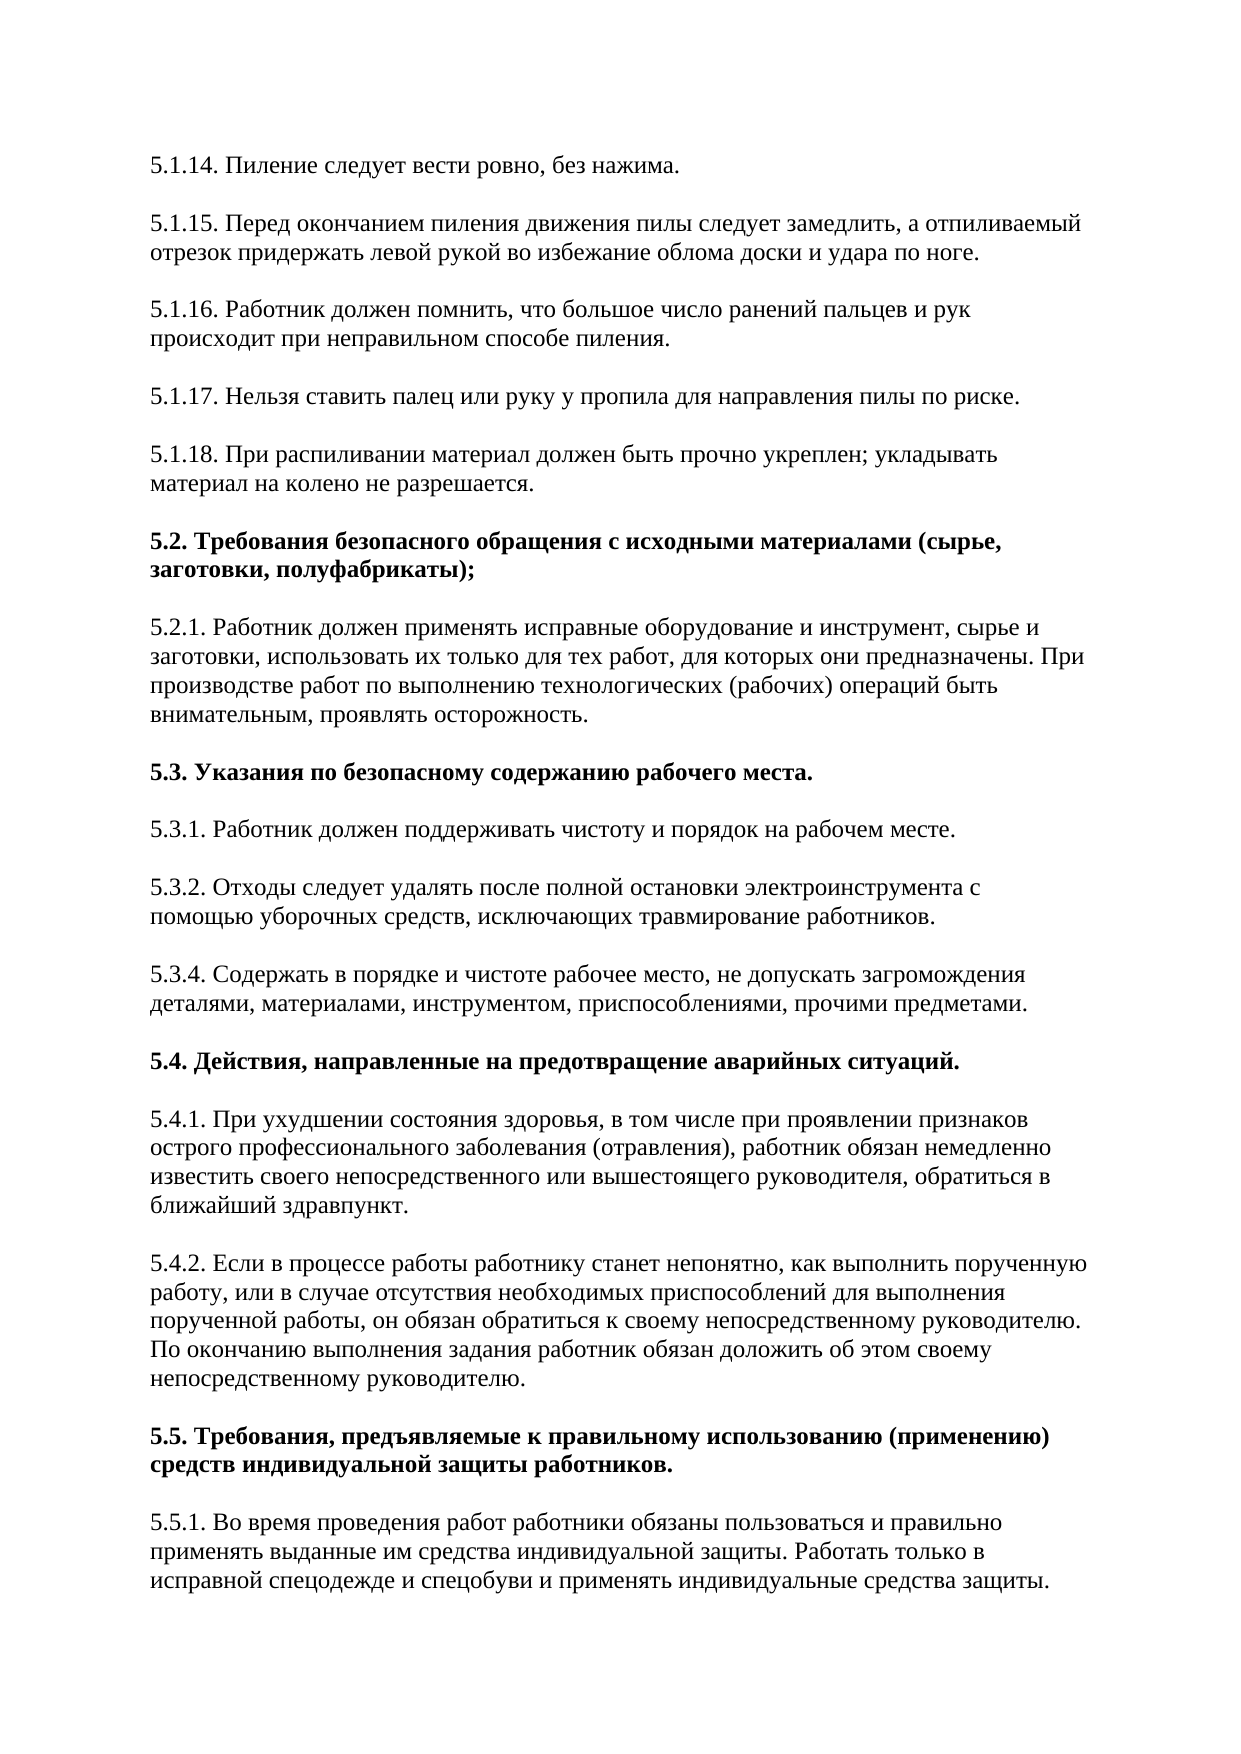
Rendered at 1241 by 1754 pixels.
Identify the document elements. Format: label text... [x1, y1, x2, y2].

text 5.3.4. Содержать в порядке и чистоте рабочее место, не допускать загромождения деталями, материалами, инструментом, приспособлениями, прочими предметами. [150, 1017, 1090, 1074]
text 5.5. Требования, предъявляемые к правильному использованию (применению) средств индивидуальной защиты работников. [150, 1479, 1090, 1536]
text 5.3.2. Отходы следует удалять после полной остановки электроинструмента с помощью уборочных средств, исключающих травмирование работников. [150, 930, 1090, 988]
text 5.1.13. Запил следует делать по риске плавным движением полотна пилы на себя. [150, 150, 1090, 179]
text 5.3. Указания по безопасному содержанию рабочего места. [150, 814, 1090, 843]
text 5.1.14. Пиление следует вести ровно, без нажима. [150, 208, 1090, 237]
text 5.1.16. Работник должен помнить, что большое число ранений пальцев и рук происходит при неправильном способе пиления. [150, 352, 1090, 410]
text 5.4.2. Если в процессе работы работнику станет непонятно, как выполнить порученную работу, или в случае отсутствия необходимых приспособлений для выполнения порученной работы, он обязан обратиться к своему непосредственному руководителю. По окончанию выполнения задания работник обязан доложить об этом своему непосредственному руководителю. [150, 1306, 1090, 1449]
text 5.1.15. Перед окончанием пиления движения пилы следует замедлить, а отпиливаемый отрезок придержать левой рукой во избежание облома доски и удара по ноге. [150, 266, 1090, 323]
text 5.1.17. Нельзя ставить палец или руку у пропила для направления пилы по риске. [150, 439, 1090, 468]
text 5.2. Требования безопасного обращения с исходными материалами (сырье, заготовки, полуфабрикаты); [150, 584, 1090, 641]
text 5.4.1. При ухудшении состояния здоровья, в том числе при проявлении признаков острого профессионального заболевания (отравления), работник обязан немедленно известить своего непосредственного или вышестоящего руководителя, обратиться в ближайший здравпункт. [150, 1162, 1090, 1277]
text 5.4. Действия, направленные на предотвращение аварийных ситуаций. [150, 1104, 1090, 1132]
text 5.3.1. Работник должен поддерживать чистоту и порядок на рабочем месте. [150, 872, 1090, 901]
text 5.2.1. Работник должен применять исправные оборудование и инструмент, сырье и заготовки, использовать их только для тех работ, для которых они предназначены. При производстве работ по выполнению технологических (рабочих) операций быть внимательным, проявлять осторожность. [150, 670, 1090, 785]
text 5.1.18. При распиливании материал должен быть прочно укреплен; укладывать материал на колено не разрешается. [150, 497, 1090, 554]
